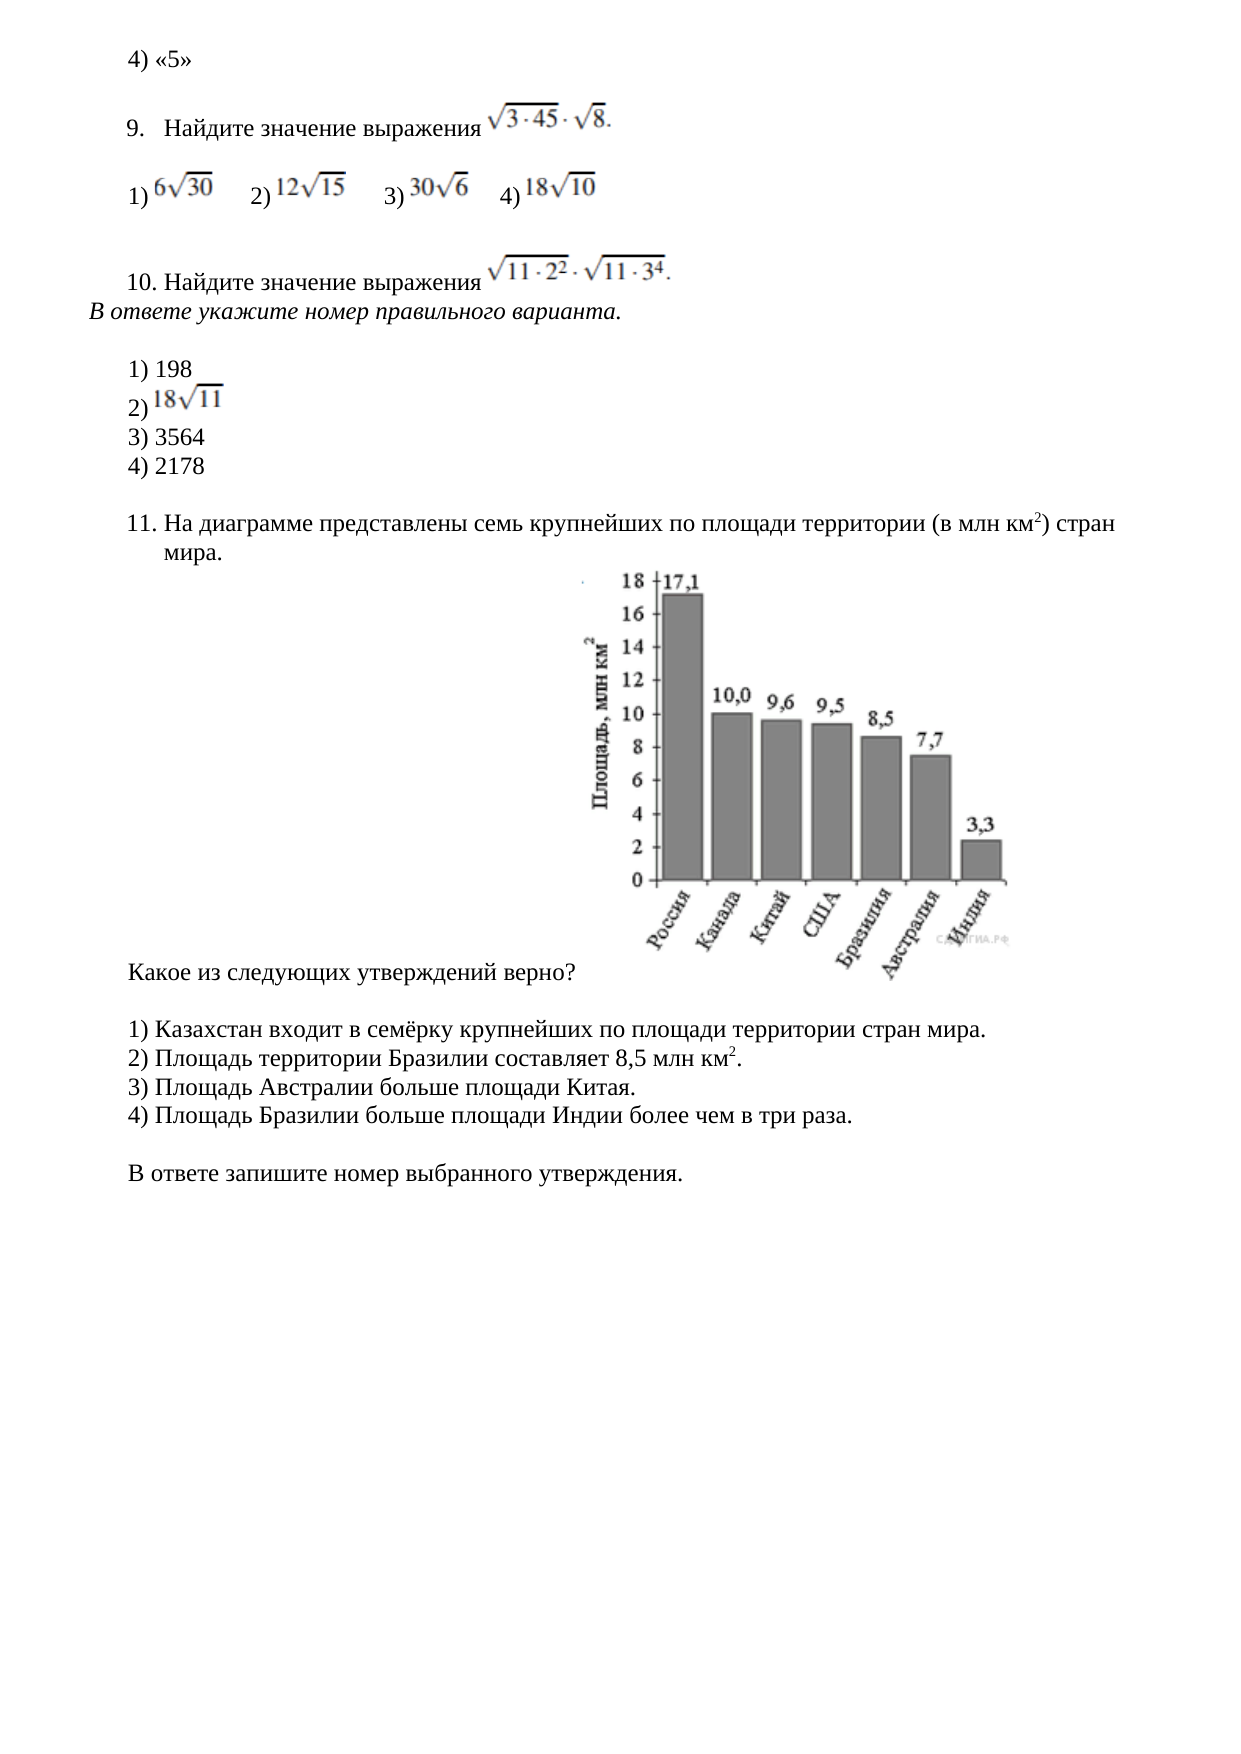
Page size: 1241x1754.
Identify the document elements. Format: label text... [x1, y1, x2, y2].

text В ответе запишите номер выбранного утверждения. [89, 1158, 1152, 1187]
picture [487, 101, 612, 137]
list На диаграмме представлены семь крупнейших по площади территории (в млн км2) стран мира. [126, 508, 1152, 566]
picture [154, 170, 213, 205]
text В ответе укажите номер правильного варианта. [89, 296, 1152, 325]
picture [581, 566, 1012, 981]
picture [410, 170, 469, 205]
text 1) Казахстан входит в семёрку крупнейших по площади территории стран мира. [89, 1014, 1152, 1043]
picture [154, 382, 224, 417]
picture [277, 170, 346, 205]
text 2) Площадь территории Бразилии составляет 8,5 млн км2. [89, 1043, 1152, 1072]
list Найдите значение выражения [126, 253, 1152, 296]
text 3) Площадь Австралии больше площади Китая. [89, 1072, 1152, 1101]
text 4) «5» [89, 44, 1152, 73]
text 1) 198 [89, 354, 1152, 382]
picture [487, 253, 671, 291]
text 4) 2178 [89, 451, 1152, 480]
text 1) 2) 3) 4) [89, 170, 1152, 210]
list Найдите значение выражения [126, 102, 1152, 142]
picture [526, 170, 596, 205]
text 2) [89, 382, 1152, 422]
text 4) Площадь Бразилии больше площади Индии более чем в три раза. [89, 1101, 1152, 1129]
text 3) 3564 [89, 422, 1152, 451]
